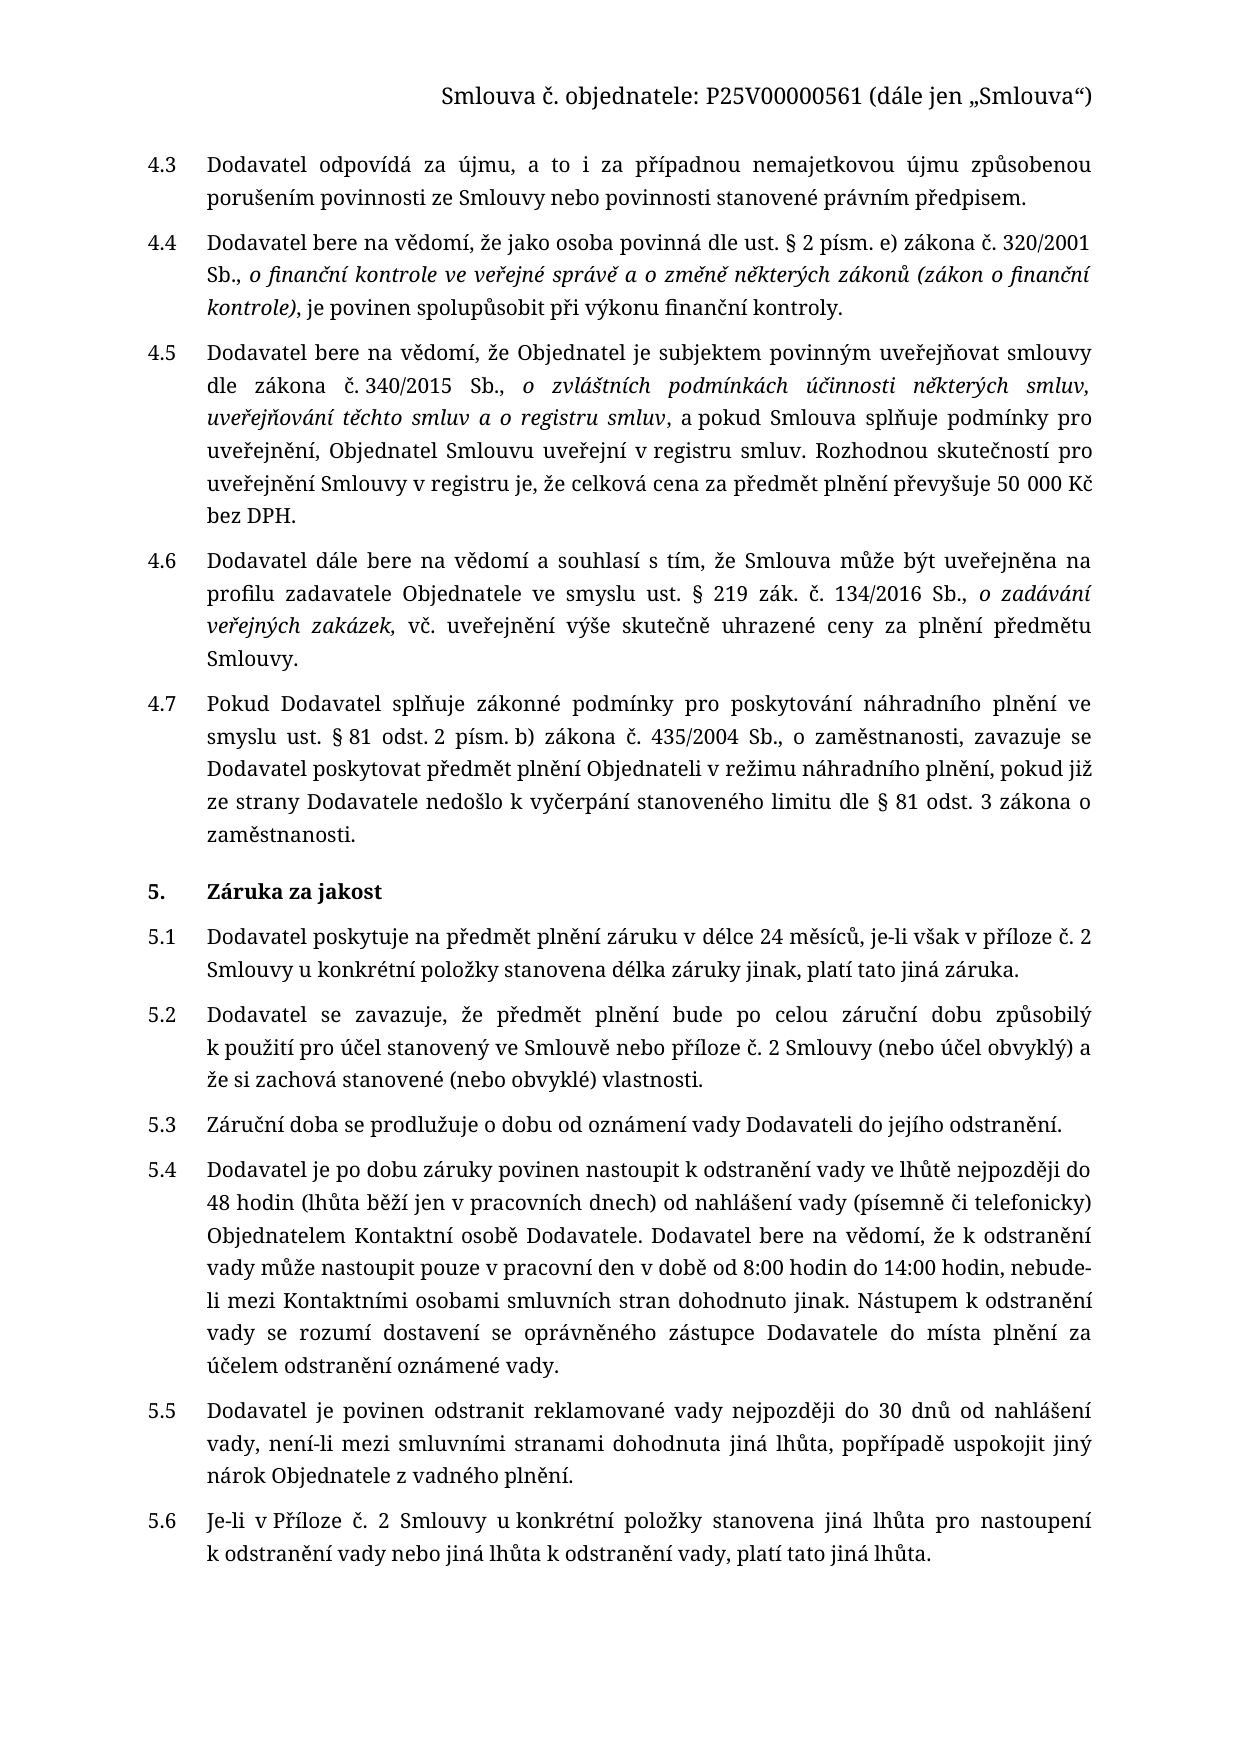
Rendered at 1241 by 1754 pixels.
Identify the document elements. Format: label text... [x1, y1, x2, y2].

list Dodavatel dále bere na vědomí a souhlasí s tím, že Smlouva může být uveřejněna na profilu zadavatele Objednatele ve smyslu ust. § 219 zák. č. 134/2016 Sb., o zadávání veřejných zakázek, vč. uveřejnění výše skutečně uhrazené ceny za plnění předmětu Smlouvy. [148, 546, 1093, 673]
list Záruční doba se prodlužuje o dobu od oznámení vady Dodavateli do jejího odstranění. [148, 1110, 1093, 1139]
list Dodavatel odpovídá za újmu, a to i za případnou nemajetkovou újmu způsobenou porušením povinnosti ze Smlouvy nebo povinnosti stanovené právním předpisem. [148, 150, 1093, 211]
list Je-li v Příloze č. 2 Smlouvy u konkrétní položky stanovena jiná lhůta pro nastoupení k odstranění vady nebo jiná lhůta k odstranění vady, platí tato jiná lhůta. [148, 1507, 1093, 1568]
list Dodavatel je po dobu záruky povinen nastoupit k odstranění vady ve lhůtě nejpozději do 48 hodin (lhůta běží jen v pracovních dnech) od nahlášení vady (písemně či telefonicky) Objednatelem Kontaktní osobě Dodavatele. Dodavatel bere na vědomí, že k odstranění vady může nastoupit pouze v pracovní den v době od 8:00 hodin do 14:00 hodin, nebude-li mezi Kontaktními osobami smluvních stran dohodnuto jinak. Nástupem k odstranění vady se rozumí dostavení se oprávněného zástupce Dodavatele do místa plnění za účelem odstranění oznámené vady. [148, 1156, 1093, 1379]
list Dodavatel je povinen odstranit reklamované vady nejpozději do 30 dnů od nahlášení vady, není-li mezi smluvními stranami dohodnuta jiná lhůta, popřípadě uspokojit jiný nárok Objednatele z vadného plnění. [148, 1396, 1093, 1490]
list Dodavatel bere na vědomí, že Objednatel je subjektem povinným uveřejňovat smlouvy dle zákona č. 340/2015 Sb., o zvláštních podmínkách účinnosti některých smluv, uveřejňování těchto smluv a o registru smluv, a pokud Smlouva splňuje podmínky pro uveřejnění, Objednatel Smlouvu uveřejní v registru smluv. Rozhodnou skutečností pro uveřejnění Smlouvy v registru je, že celková cena za předmět plnění převyšuje 50 000 Kč bez DPH. [148, 338, 1093, 530]
list Dodavatel bere na vědomí, že jako osoba povinná dle ust. § 2 písm. e) zákona č. 320/2001 Sb., o finanční kontrole ve veřejné správě a o změně některých zákonů (zákon o finanční kontrole), je povinen spolupůsobit při výkonu finanční kontroly. [148, 228, 1093, 322]
list Pokud Dodavatel splňuje zákonné podmínky pro poskytování náhradního plnění ve smyslu ust. § 81 odst. 2 písm. b) zákona č. 435/2004 Sb., o zaměstnanosti, zavazuje se Dodavatel poskytovat předmět plnění Objednateli v režimu náhradního plnění, pokud již ze strany Dodavatele nedošlo k vyčerpání stanoveného limitu dle § 81 odst. 3 zákona o zaměstnanosti. [148, 689, 1093, 848]
list Záruka za jakost [148, 877, 1093, 906]
list Dodavatel se zavazuje, že předmět plnění bude po celou záruční dobu způsobilý k použití pro účel stanovený ve Smlouvě nebo příloze č. 2 Smlouvy (nebo účel obvyklý) a že si zachová stanovené (nebo obvyklé) vlastnosti. [148, 1000, 1093, 1094]
list Dodavatel poskytuje na předmět plnění záruku v délce 24 měsíců, je-li však v příloze č. 2 Smlouvy u konkrétní položky stanovena délka záruky jinak, platí tato jiná záruka. [148, 922, 1093, 983]
